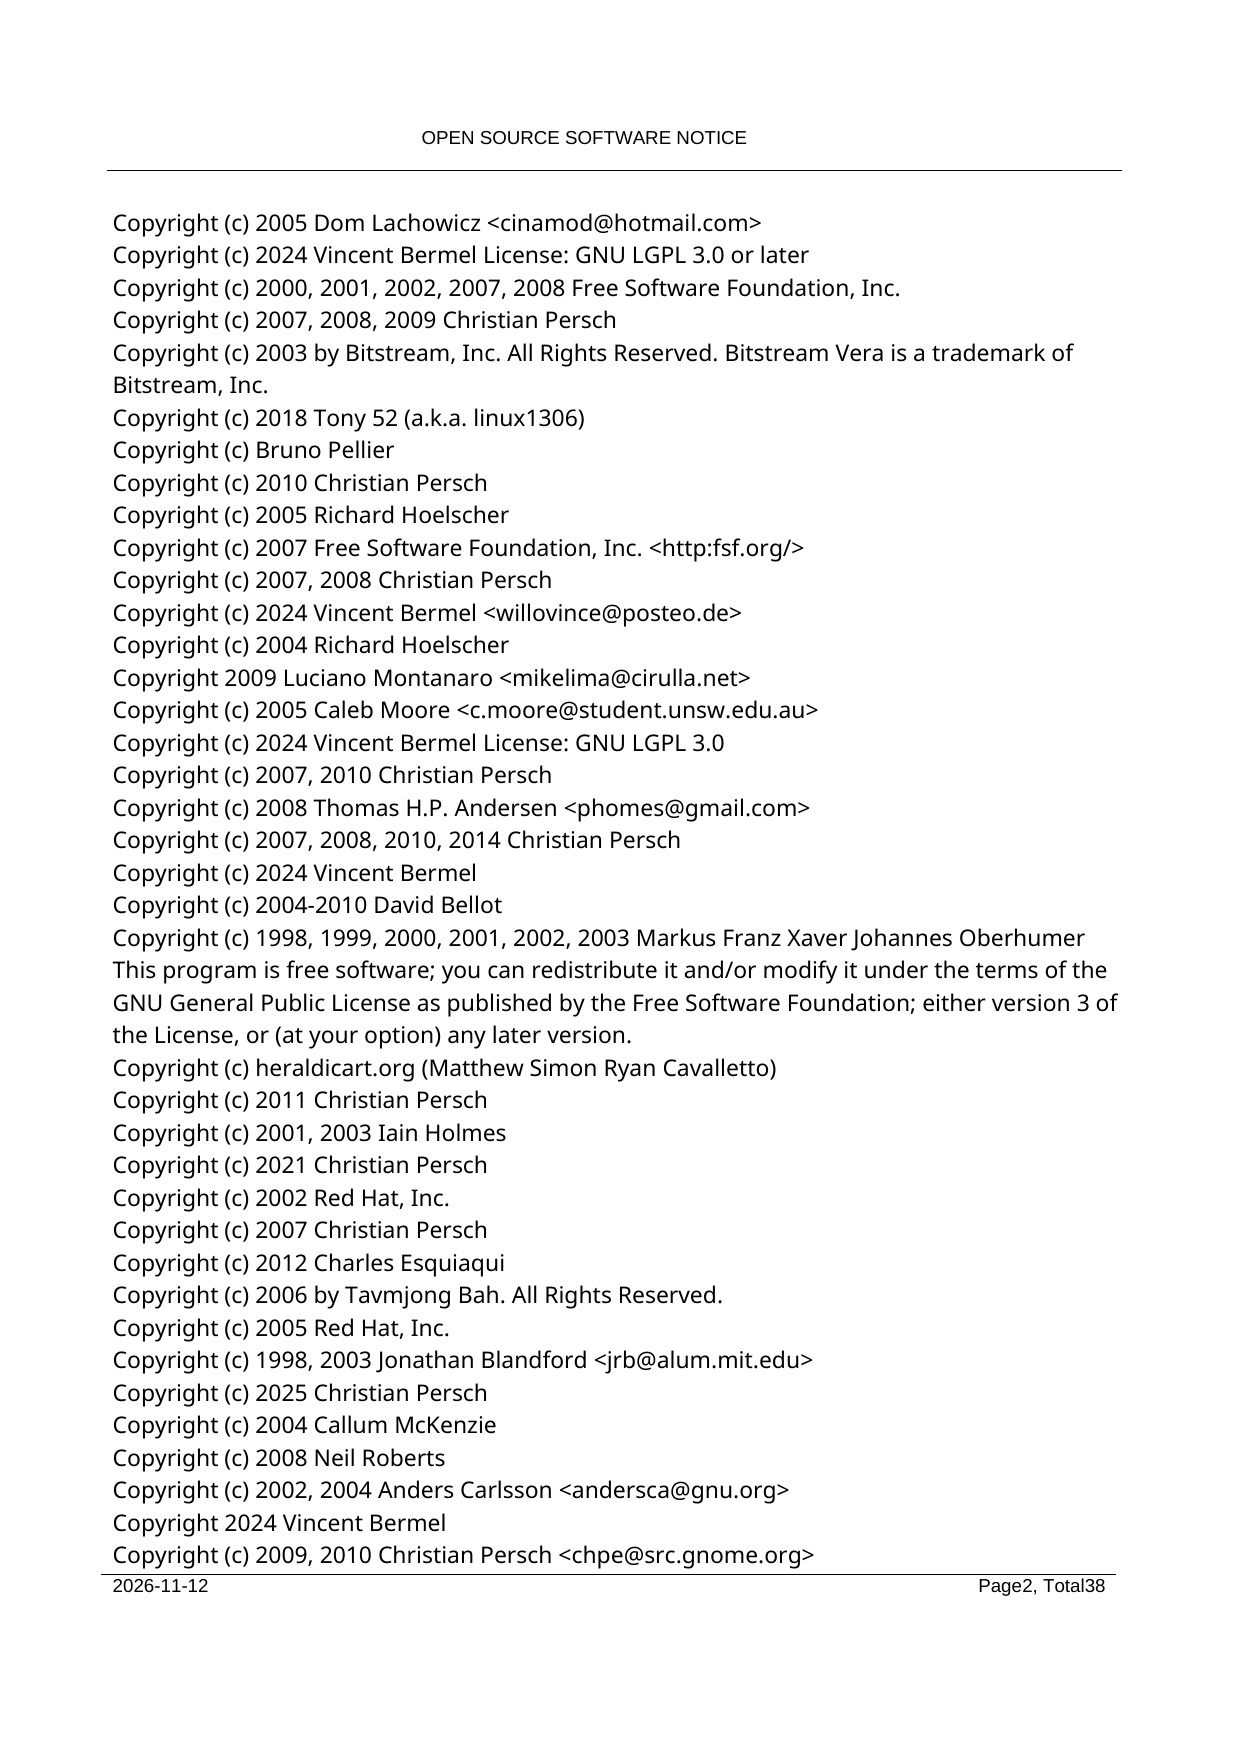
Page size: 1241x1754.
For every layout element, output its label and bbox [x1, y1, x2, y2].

text [112, 206, 1128, 1571]
